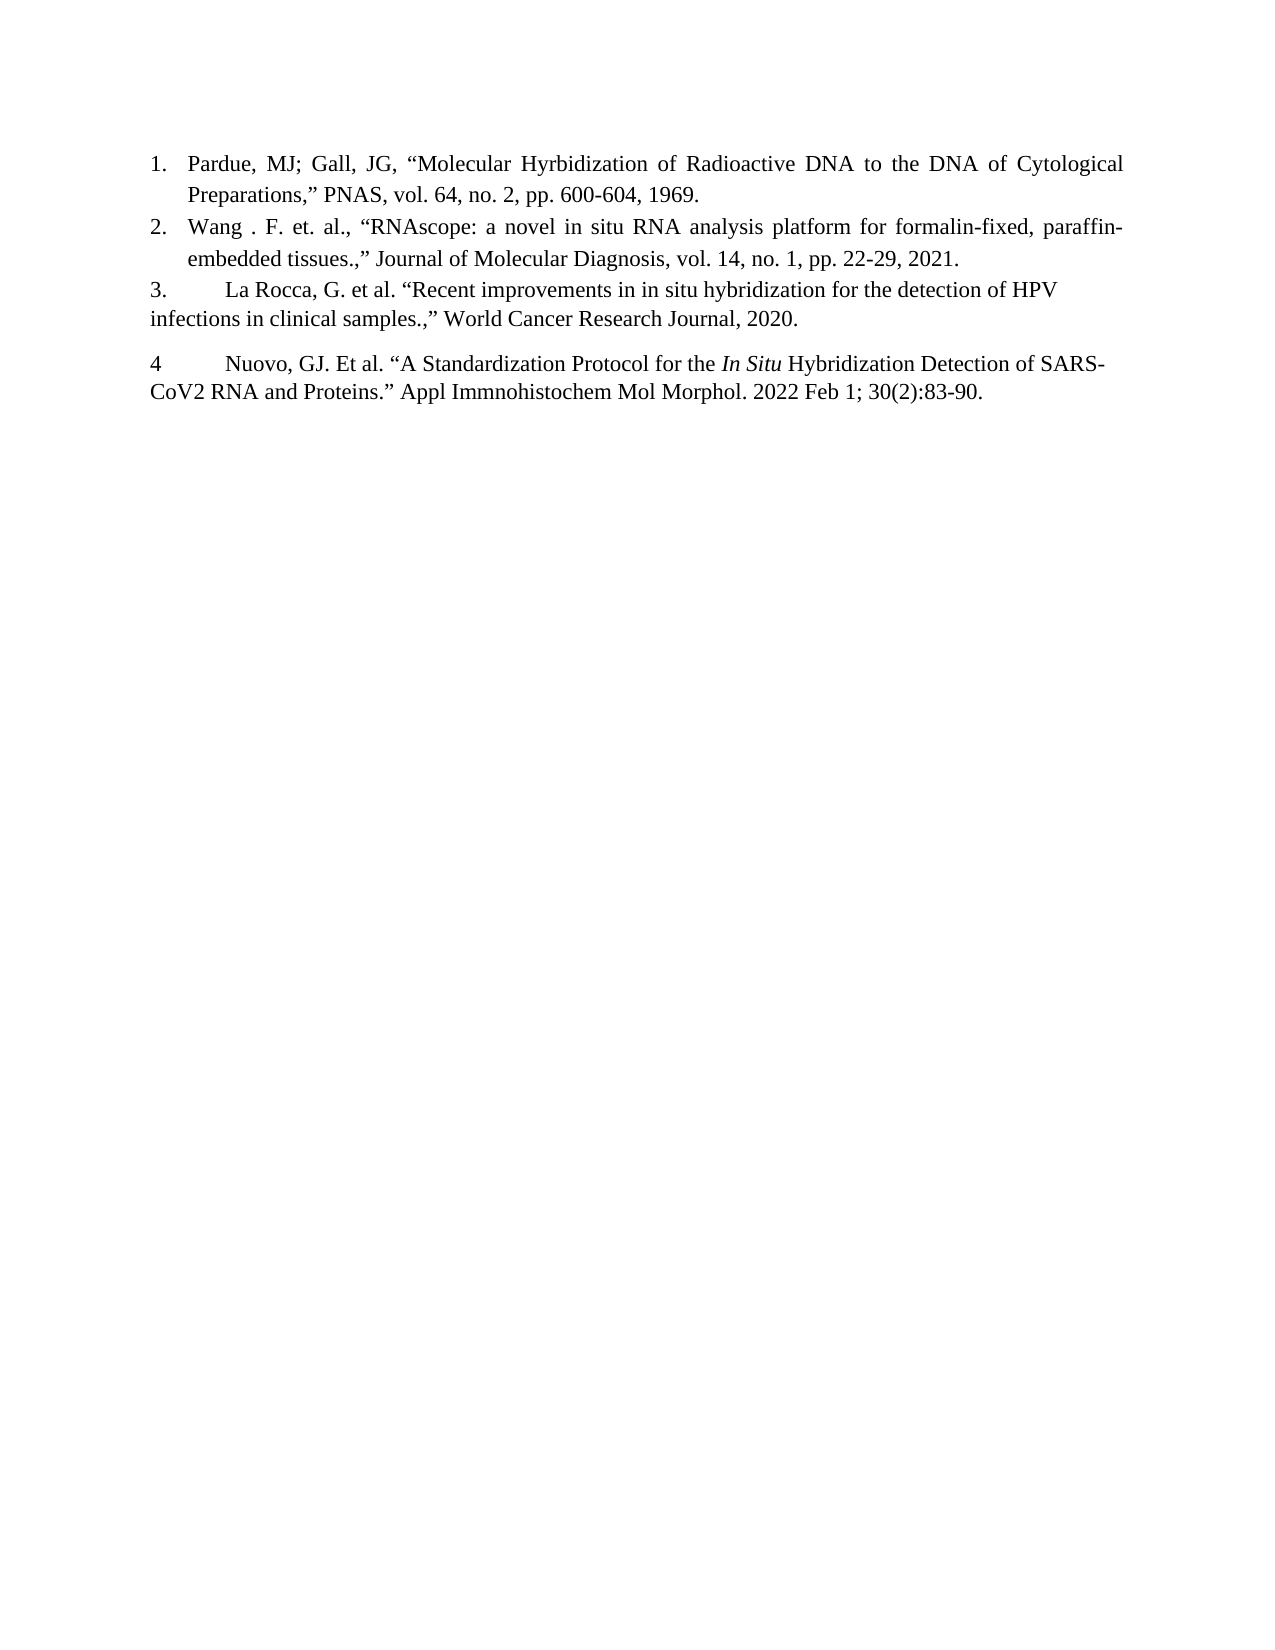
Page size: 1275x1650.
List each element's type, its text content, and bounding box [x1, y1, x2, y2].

text 4 Nuovo, GJ. Et al. “A Standardization Protocol for the In Situ Hybridization Detection of SARS-CoV2 RNA and Proteins.” Appl Immnohistochem Mol Morphol. 2022 Feb 1; 30(2):83-90. [150, 350, 1125, 404]
text 3. La Rocca, G. et al. “Recent improvements in in situ hybridization for the detection of HPV infections in clinical samples.,” World Cancer Research Journal, 2020. [150, 276, 1125, 331]
text 1. Pardue, MJ; Gall, JG, “Molecular Hyrbidization of Radioactive DNA to the DNA of Cytological Preparations,” PNAS, vol. 64, no. 2, pp. 600-604, 1969. [150, 150, 1125, 208]
text 2. Wang . F. et. al., “RNAscope: a novel in situ RNA analysis platform for formalin-fixed, paraffin-embedded tissues.,” Journal of Molecular Diagnosis, vol. 14, no. 1, pp. 22-29, 2021. [150, 213, 1125, 271]
